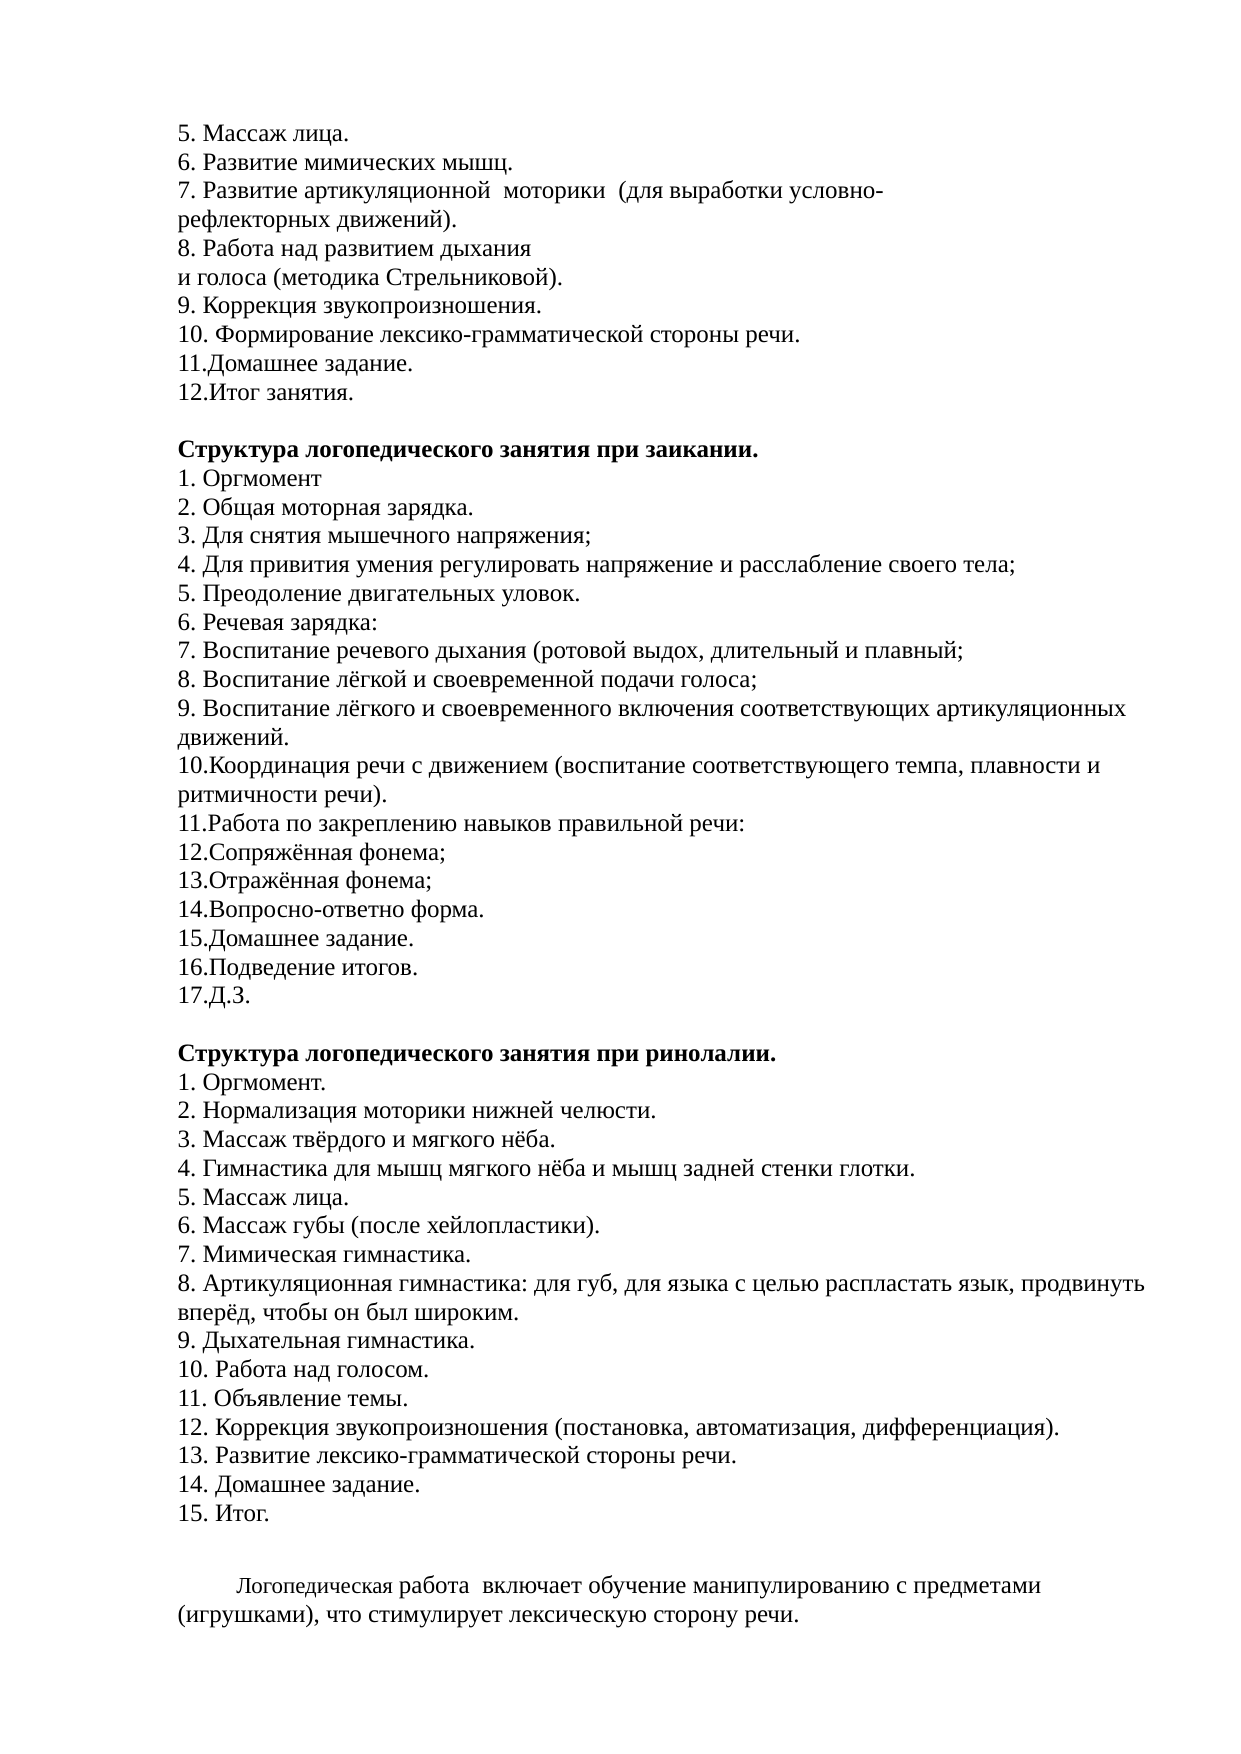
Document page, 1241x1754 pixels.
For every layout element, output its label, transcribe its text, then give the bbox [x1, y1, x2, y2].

text 9. Дыхательная гимнастика. [177, 1326, 1152, 1354]
text 14.Вопросно-ответно форма. [177, 894, 1152, 923]
text 3. Для снятия мышечного напряжения; [177, 521, 1152, 549]
text 11. Объявление темы. [177, 1383, 1152, 1412]
text 1. Оргмомент [177, 463, 1152, 492]
text рефлекторных движений). [177, 204, 1152, 233]
text Структура логопедического занятия при заикании. [177, 434, 1152, 463]
text 4. Гимнастика для мышц мягкого нёба и мышц задней стенки глотки. [177, 1153, 1152, 1182]
text 6. Массаж губы (после хейлопластики). [177, 1211, 1152, 1239]
text 7. Воспитание речевого дыхания (ротовой выдох, длительный и плавный; [177, 636, 1152, 664]
text 11.Домашнее задание. [177, 348, 1152, 377]
text 2. Нормализация моторики нижней челюсти. [177, 1096, 1152, 1124]
text 2. Общая моторная зарядка. [177, 492, 1152, 521]
text 16.Подведение итогов. [177, 952, 1152, 981]
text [177, 1570, 1152, 1627]
text 9. Воспитание лёгкого и своевременного включения соответствующих артикуляционных движений. [177, 693, 1152, 751]
text Структура логопедического занятия при ринолалии. [177, 1038, 1152, 1067]
text 8. Работа над развитием дыхания [177, 233, 1152, 262]
text 14. Домашнее задание. [177, 1469, 1152, 1498]
text 4. Для привития умения регулировать напряжение и расслабление своего тела; [177, 549, 1152, 578]
text 7. Развитие артикуляционной моторики (для выработки условно- [177, 176, 1152, 204]
text 10. Формирование лексико-грамматической стороны речи. [177, 319, 1152, 348]
text 9. Коррекция звукопроизношения. [177, 291, 1152, 319]
text 10. Работа над голосом. [177, 1354, 1152, 1383]
text 11.Работа по закреплению навыков правильной речи: [177, 808, 1152, 837]
text 8. Воспитание лёгкой и своевременной подачи голоса; [177, 664, 1152, 693]
text 13. Развитие лексико-грамматической стороны речи. [177, 1441, 1152, 1469]
text 15.Домашнее задание. [177, 923, 1152, 952]
text 7. Мимическая гимнастика. [177, 1239, 1152, 1268]
text 5. Массаж лица. [177, 1182, 1152, 1211]
text 5. Преодоление двигательных уловок. [177, 578, 1152, 607]
text 12.Итог занятия. [177, 377, 1152, 406]
text 15. Итог. [177, 1498, 1152, 1527]
text 10.Координация речи с движением (воспитание соответствующего темпа, плавности и ритмичности речи). [177, 751, 1152, 808]
text 12.Сопряжённая фонема; [177, 837, 1152, 866]
text 3. Массаж твёрдого и мягкого нёба. [177, 1124, 1152, 1153]
text и голоса (методика Стрельниковой). [177, 262, 1152, 291]
text 1. Оргмомент. [177, 1067, 1152, 1096]
text 8. Артикуляционная гимнастика: для губ, для языка с целью распластать язык, продвинуть вперёд, чтобы он был широким. [177, 1268, 1152, 1326]
text 13.Отражённая фонема; [177, 866, 1152, 894]
text 5. Массаж лица. [177, 118, 1152, 147]
text 6. Развитие мимических мышц. [177, 147, 1152, 176]
text 17.Д.З. [177, 981, 1152, 1009]
text 12. Коррекция звукопроизношения (постановка, автоматизация, дифференциация). [177, 1412, 1152, 1441]
text 6. Речевая зарядка: [177, 607, 1152, 636]
